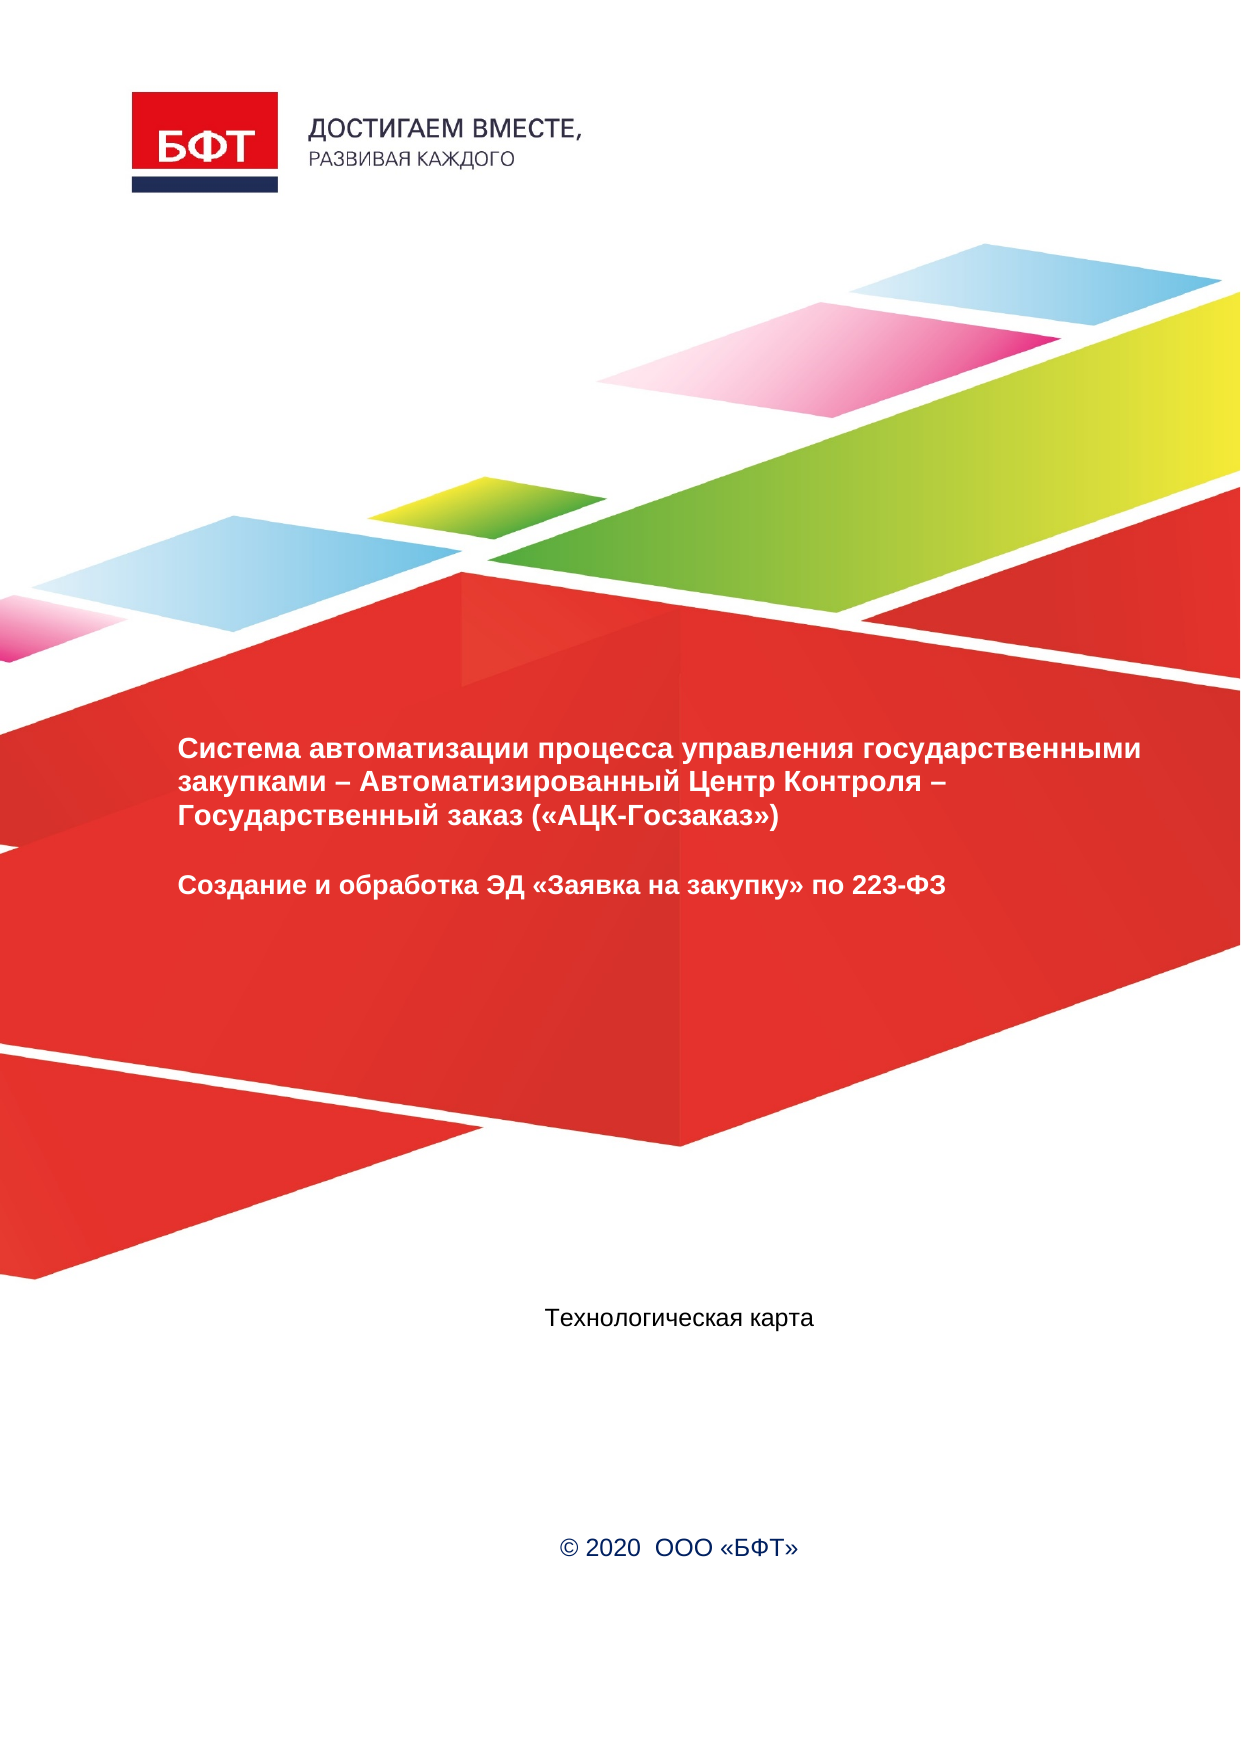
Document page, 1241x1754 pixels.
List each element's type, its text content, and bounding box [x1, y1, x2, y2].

title © 2020 ООО «БФТ» [177, 1533, 1181, 1562]
picture [0, 0, 1241, 1741]
title Создание и обработка ЭД «Заявка на закупку» по 223-ФЗ [177, 869, 1181, 901]
text Система автоматизации процесса управления государственными закупками – Автоматизированный Центр Контроля – Государственный заказ («АЦК-Госзаказ») [177, 731, 1181, 831]
title Технологическая карта [177, 1303, 1181, 1332]
